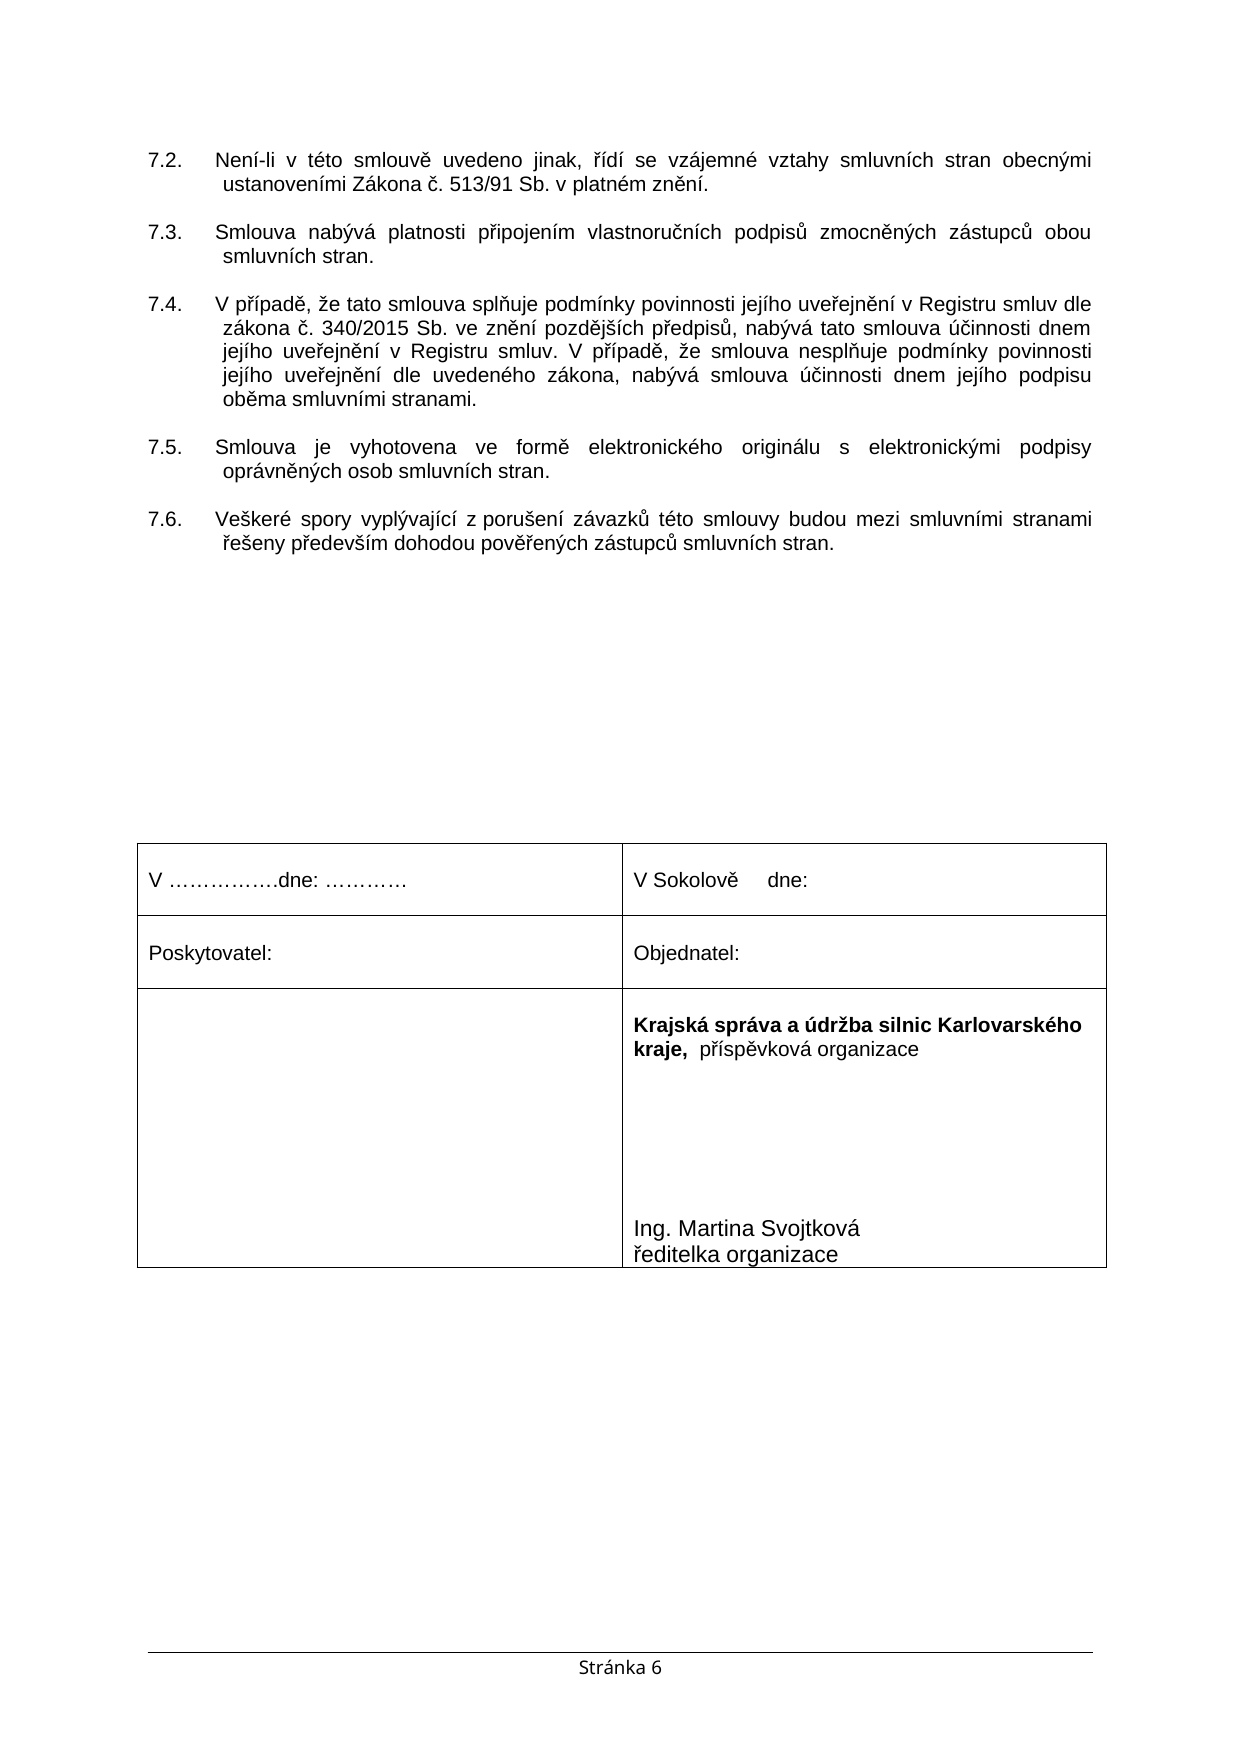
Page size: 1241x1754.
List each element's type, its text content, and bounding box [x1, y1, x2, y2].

table_cell Objednatel: [623, 916, 1106, 988]
table_cell [138, 989, 622, 1267]
table_cell Poskytovatel: [138, 916, 622, 988]
list Není-li v této smlouvě uvedeno jinak, řídí se vzájemné vztahy smluvních stran obecnými ustanoveními Zákona č. 513/91 Sb. v platném znění. [148, 148, 1093, 196]
list V případě, že tato smlouva splňuje podmínky povinnosti jejího uveřejnění v Registru smluv dle zákona č. 340/2015 Sb. ve znění pozdějších předpisů, nabývá tato smlouva účinnosti dnem jejího uveřejnění v Registru smluv. V případě, že smlouva nesplňuje podmínky povinnosti jejího uveřejnění dle uvedeného zákona, nabývá smlouva účinnosti dnem jejího podpisu oběma smluvními stranami. [148, 291, 1093, 411]
table_cell Krajská správa a údržba silnic Karlovarského kraje, příspěvková organizace Ing. Martina Svojtková ředitelka organizace [623, 989, 1106, 1267]
table_header V Sokolově dne: [623, 844, 1106, 915]
list Smlouva je vyhotovena ve formě elektronického originálu s elektronickými podpisy oprávněných osob smluvních stran. [148, 435, 1093, 483]
list Veškeré spory vyplývající z porušení závazků této smlouvy budou mezi smluvními stranami řešeny především dohodou pověřených zástupců smluvních stran. [148, 507, 1093, 555]
list Smlouva nabývá platnosti připojením vlastnoručních podpisů zmocněných zástupců obou smluvních stran. [148, 219, 1093, 267]
table_header V …………….dne: ………… [138, 844, 622, 915]
